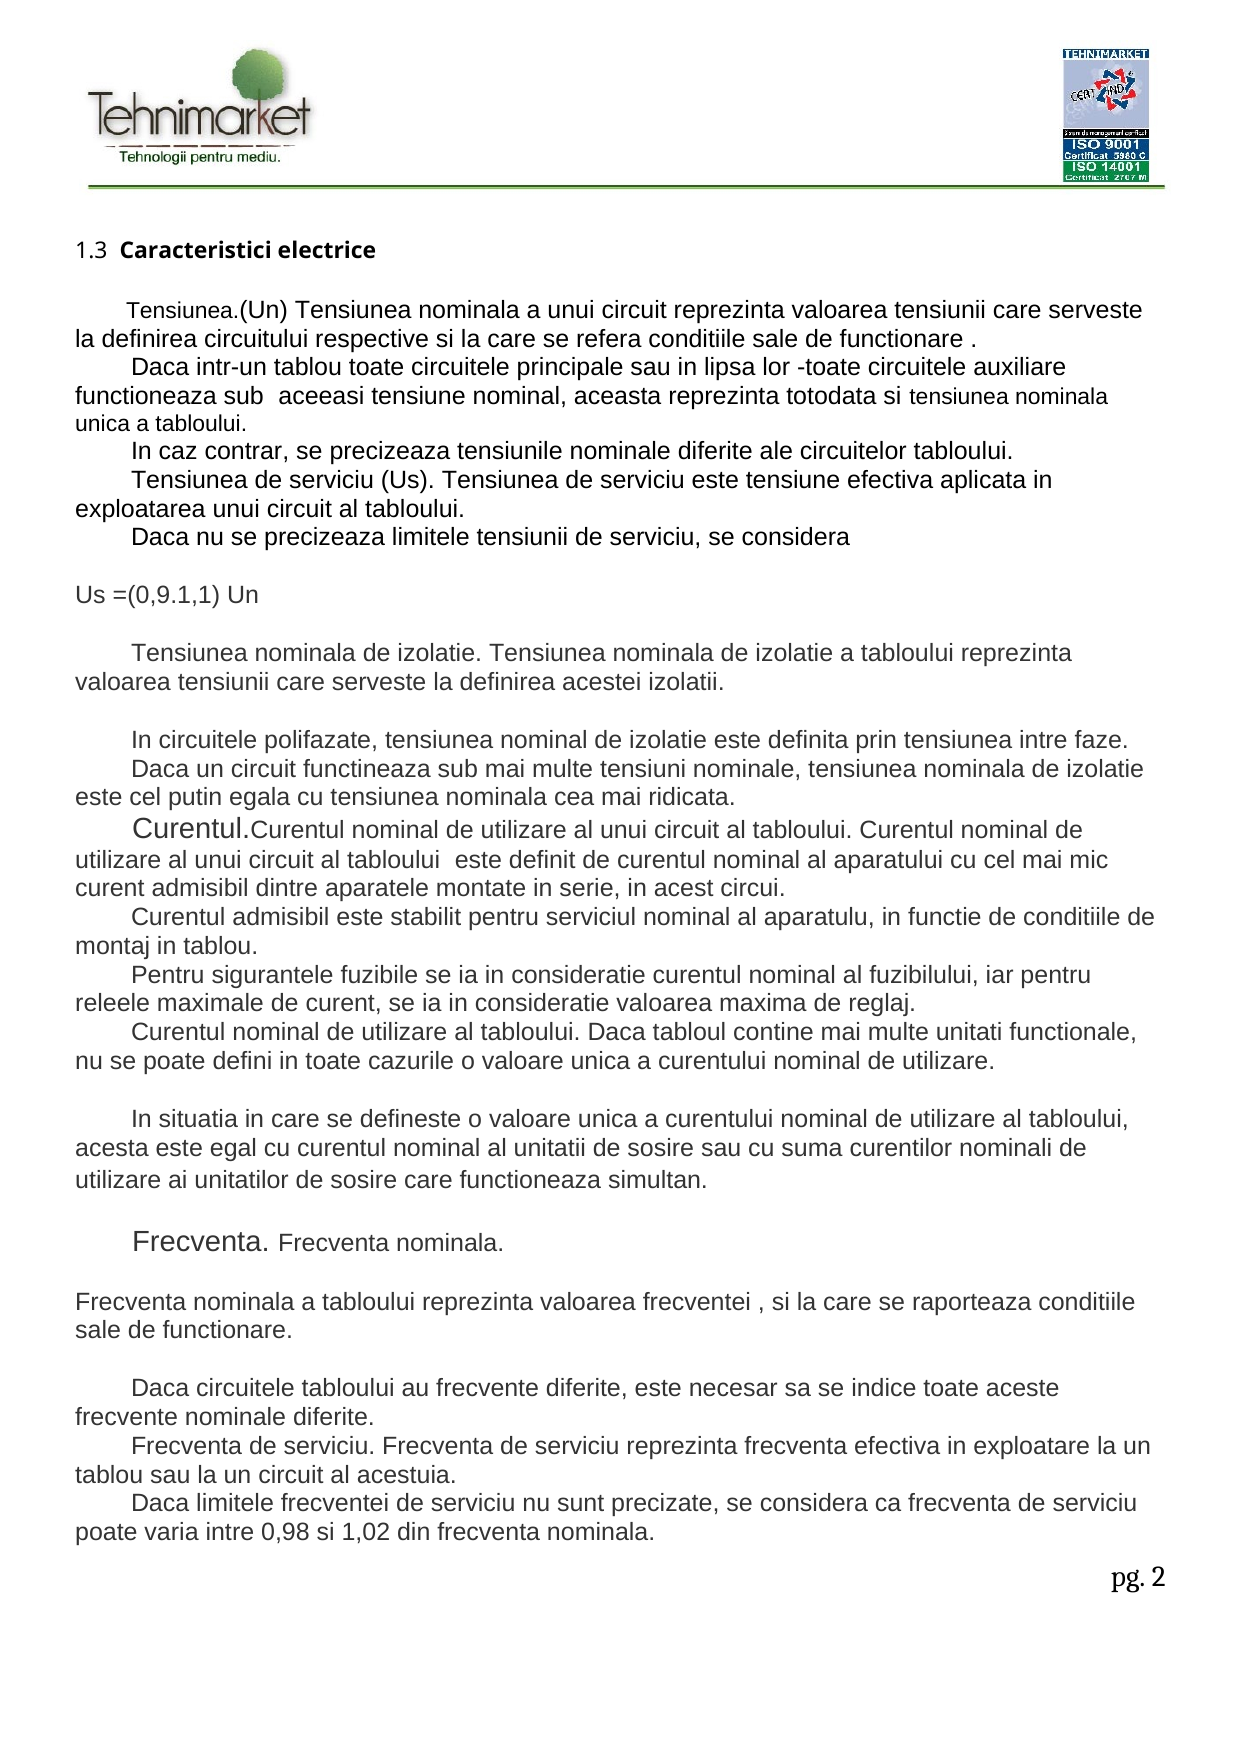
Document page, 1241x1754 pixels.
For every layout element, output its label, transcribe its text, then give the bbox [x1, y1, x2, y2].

text Daca circuitele tabloului au frecvente diferite, este necesar sa se indice toate aceste frecvente nominale diferite. Frecventa de serviciu. Frecventa de serviciu reprezinta frecventa efectiva in exploatare la un tablou sau la un circuit al acestuia. Daca limitele frecventei de serviciu nu sunt precizate, se considera ca frecventa de serviciu poate varia intre 0,98 si 1,02 din frecventa nominala. [75, 1373, 1165, 1546]
picture [79, 40, 1171, 197]
text Frecventa nominala a tabloului reprezinta valoarea frecventei , si la care se raporteaza conditiile sale de functionare. [75, 1287, 1165, 1344]
text Us =(0,9.1,1) Un [75, 580, 1165, 609]
text Tensiunea.(Un) Tensiunea nominala a unui circuit reprezinta valoarea tensiunii care serveste la definirea circuitului respective si la care se refera conditiile sale de functionare . Daca intr-un tablou toate circuitele principale sau in lipsa lor -toate circuitele auxiliare functioneaza sub aceeasi tensiune nominal, aceasta reprezinta totodata si tensiunea nominala unica a tabloului. In caz contrar, se precizeaza tensiunile nominale diferite ale circuitelor tabloului. Tensiunea de serviciu (Us). Tensiunea de serviciu este tensiune efectiva aplicata in exploatarea unui circuit al tabloului. Daca nu se precizeaza limitele tensiunii de serviciu, se considera [75, 295, 1165, 551]
text Frecventa. Frecventa nominala. [75, 1224, 1165, 1258]
text Tensiunea nominala de izolatie. Tensiunea nominala de izolatie a tabloului reprezinta valoarea tensiunii care serveste la definirea acestei izolatii. [75, 638, 1165, 696]
text In circuitele polifazate, tensiunea nominal de izolatie este definita prin tensiunea intre faze. Daca un circuit functineaza sub mai multe tensiuni nominale, tensiunea nominala de izolatie este cel putin egala cu tensiunea nominala cea mai ridicata. Curentul.Curentul nominal de utilizare al unui circuit al tabloului. Curentul nominal de utilizare al unui circuit al tabloului este definit de curentul nominal al aparatului cu cel mai mic curent admisibil dintre aparatele montate in serie, in acest circui. Curentul admisibil este stabilit pentru serviciul nominal al aparatulu, in functie de conditiile de montaj in tablou. Pentru sigurantele fuzibile se ia in consideratie curentul nominal al fuzibilului, iar pentru releele maximale de curent, se ia in consideratie valoarea maxima de reglaj. Curentul nominal de utilizare al tabloului. Daca tabloul contine mai multe unitati functionale, nu se poate defini in toate cazurile o valoare unica a curentului nominal de utilizare. [75, 725, 1165, 1075]
text In situatia in care se defineste o valoare unica a curentului nominal de utilizare al tabloului, acesta este egal cu curentul nominal al unitatii de sosire sau cu suma curentilor nominali de utilizare ai unitatilor de sosire care functioneaza simultan. [75, 1104, 1165, 1195]
text 1.3 Caracteristici electrice [75, 234, 1165, 266]
